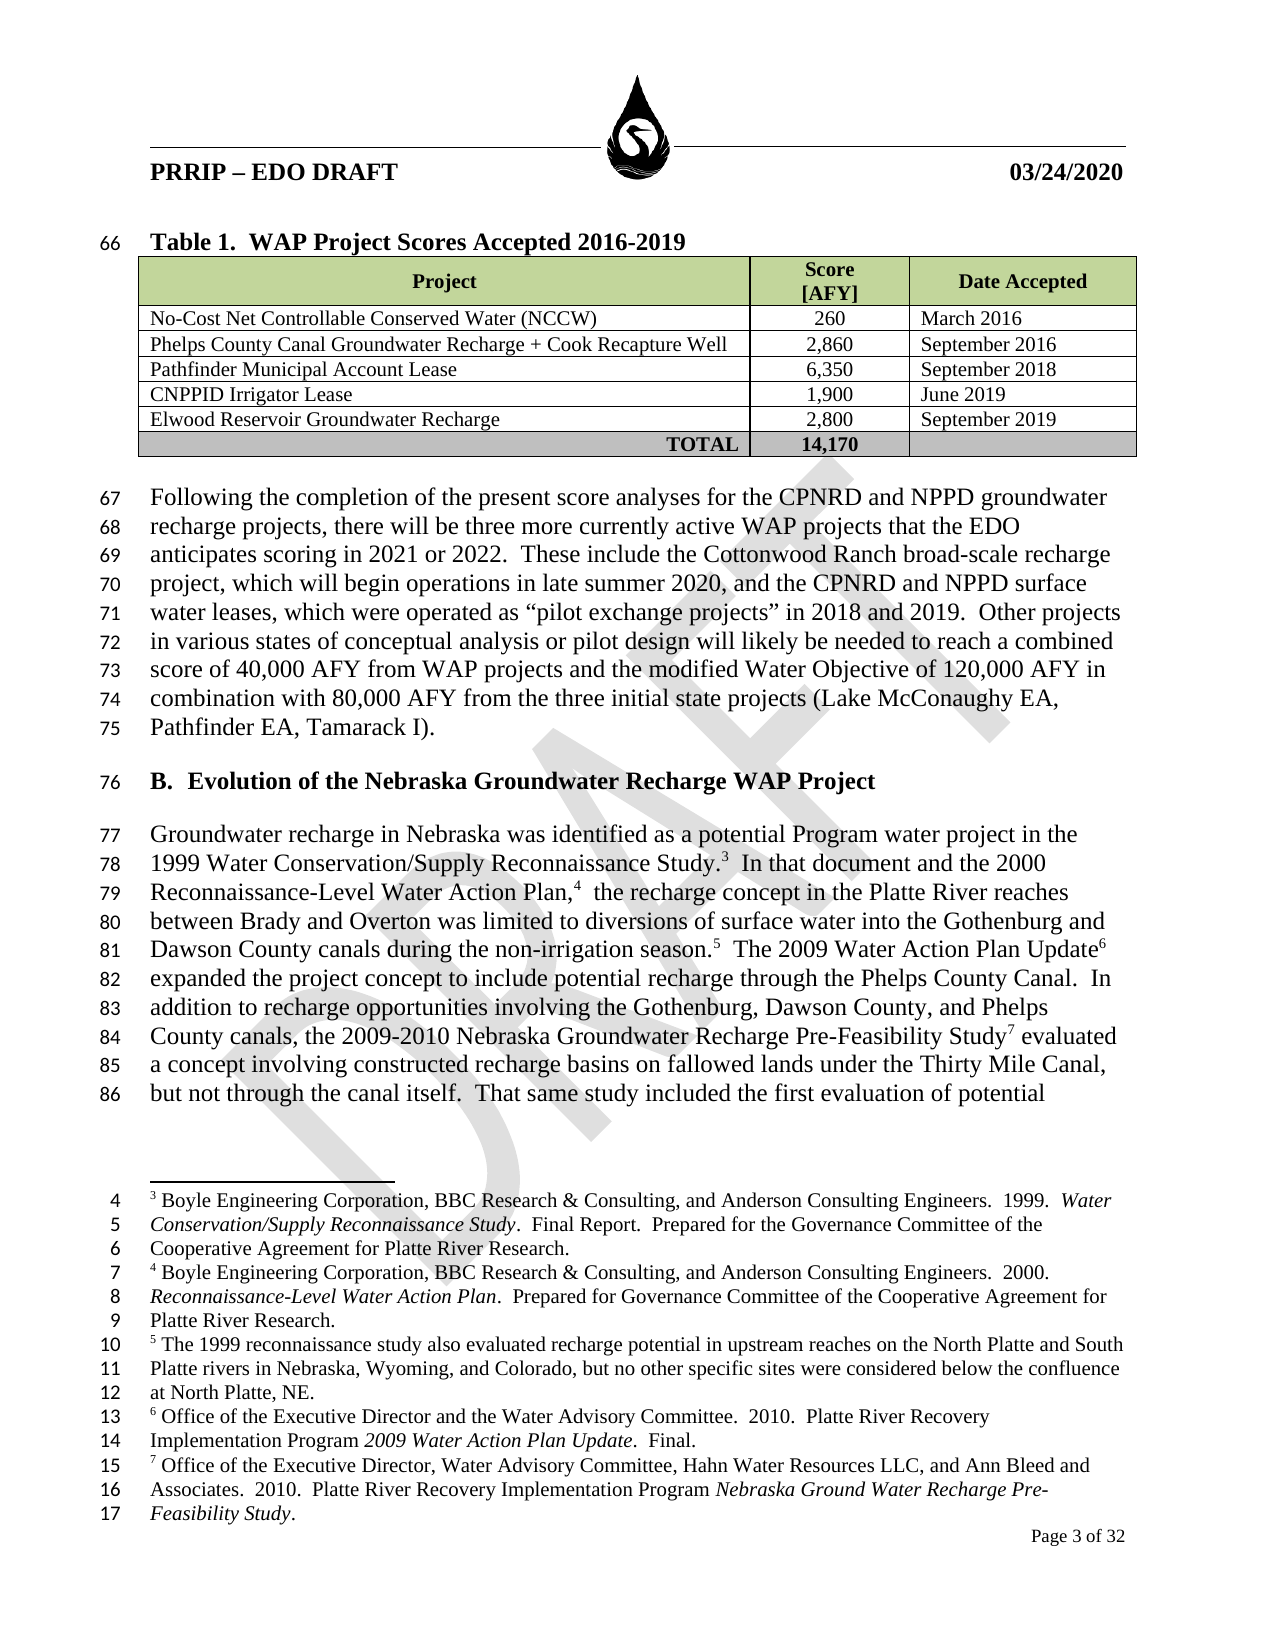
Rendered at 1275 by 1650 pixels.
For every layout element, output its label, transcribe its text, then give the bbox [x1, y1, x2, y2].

text Following the completion of the present score analyses for the CPNRD and NPPD groundwater recharge projects, there will be three more currently active WAP projects that the EDO anticipates scoring in 2021 or 2022. These include the Cottonwood Ranch broad-scale recharge project, which will begin operations in late summer 2020, and the CPNRD and NPPD surface water leases, which were operated as “pilot exchange projects” in 2018 and 2019. Other projects in various states of conceptual analysis or pilot design will likely be needed to reach a combined score of 40,000 AFY from WAP projects and the modified Water Objective of 120,000 AFY in combination with 80,000 AFY from the three initial state projects (Lake McConaughy EA, Pathfinder EA, Tamarack I). [150, 482, 1125, 741]
table_cell Pathfinder Municipal Account Lease [139, 357, 749, 381]
table_cell [910, 432, 1136, 456]
table_cell June 2019 [910, 382, 1136, 406]
list Evolution of the Nebraska Groundwater Recharge WAP Project [150, 766, 1125, 794]
table_cell March 2016 [910, 306, 1136, 330]
picture [598, 75, 677, 181]
table_header Date Accepted [910, 257, 1136, 305]
table_cell 2,860 [751, 331, 909, 356]
table_cell 1,900 [751, 382, 909, 406]
table_cell 2,800 [751, 407, 909, 431]
table_cell Elwood Reservoir Groundwater Recharge [139, 407, 749, 431]
table_cell 14,170 [751, 432, 909, 456]
table_header Project [139, 257, 749, 305]
list Table 1. WAP Project Scores Accepted 2016-2019 [150, 227, 1125, 256]
table_cell 6,350 [751, 357, 909, 381]
table_cell TOTAL [139, 432, 749, 456]
list Groundwater recharge in Nebraska was identified as a potential Program water project in the 1999 Water Conservation/Supply Reconnaissance Study. In that document and the 2000 Reconnaissance-Level Water Action Plan, the recharge concept in the Platte River reaches between Brady and Overton was limited to diversions of surface water into the Gothenburg and Dawson County canals during the non-irrigation season. The 2009 Water Action Plan Update expanded the project concept to include potential recharge through the Phelps County Canal. In addition to recharge opportunities involving the Gothenburg, Dawson County, and Phelps County canals, the 2009-2010 Nebraska Groundwater Recharge Pre-Feasibility Study evaluated a concept involving constructed recharge basins on fallowed lands under the Thirty Mile Canal, but not through the canal itself. That same study included the first evaluation of potential reservoir recharge for Program purposes, including at B-1 Reservoir, as well as management concepts to increase the yield and efficiency of recharge projects. [150, 819, 1125, 1136]
table_cell September 2019 [910, 407, 1136, 431]
table_cell CNPPID Irrigator Lease [139, 382, 749, 406]
table_header Score [AFY] [751, 257, 909, 305]
table_cell September 2016 [910, 331, 1136, 356]
table_cell 260 [751, 306, 909, 330]
table_cell Phelps County Canal Groundwater Recharge + Cook Recapture Well [139, 331, 749, 356]
table_cell No-Cost Net Controllable Conserved Water (NCCW) [139, 306, 749, 330]
table_cell September 2018 [910, 357, 1136, 381]
